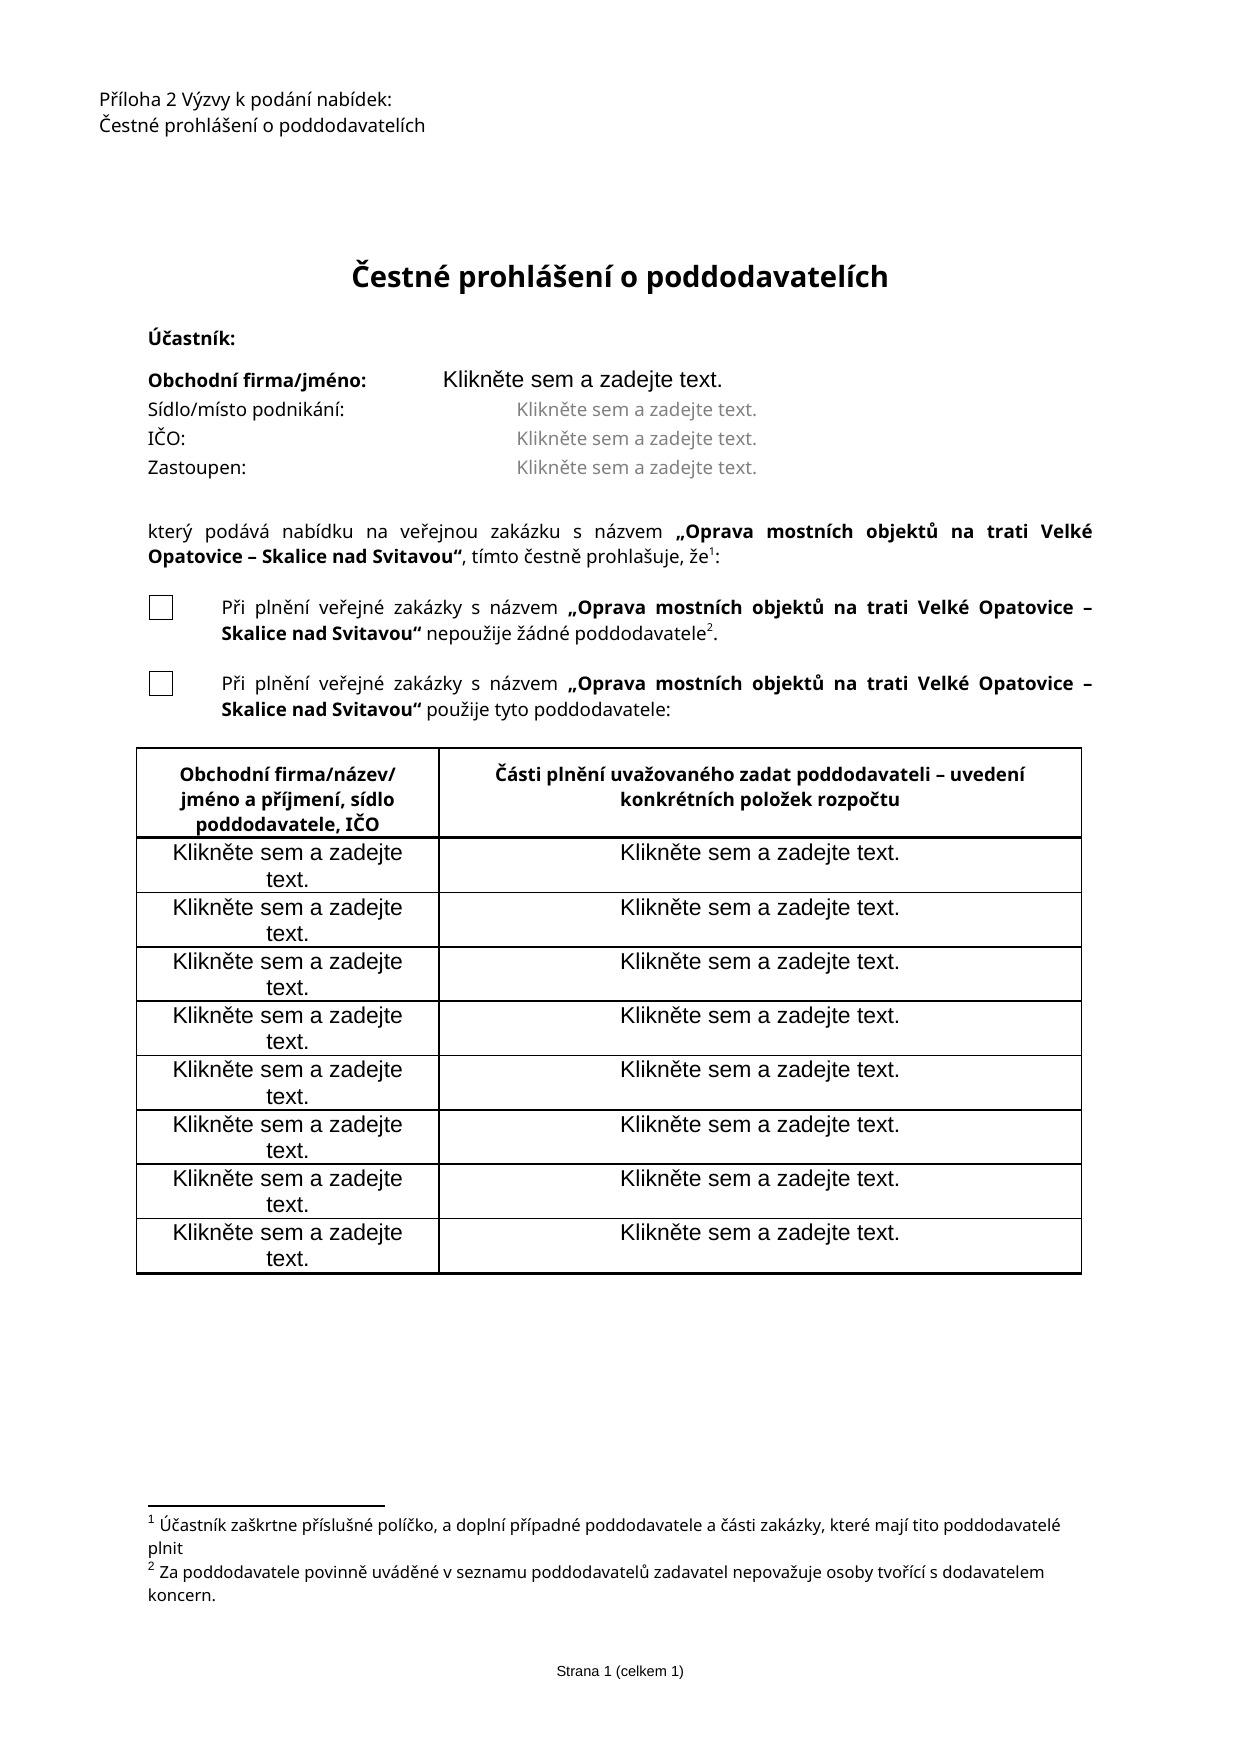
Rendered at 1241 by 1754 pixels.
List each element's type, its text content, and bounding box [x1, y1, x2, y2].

text Při plnění veřejné zakázky s názvem „Oprava mostních objektů na trati Velké Opatovice – Skalice nad Svitavou“ použije tyto poddodavatele: [148, 670, 1093, 721]
text Účastník: [148, 321, 1093, 352]
text Při plnění veřejné zakázky s názvem „Oprava mostních objektů na trati Velké Opatovice – Skalice nad Svitavou“ nepoužije žádné poddodavatele. [148, 594, 1093, 645]
text IČO: [148, 422, 1093, 451]
table_header Části plnění uvažovaného zadat poddodavateli – uvedení konkrétních položek rozpočtu [440, 749, 1081, 836]
table_header Obchodní firma/název/ jméno a příjmení, sídlo poddodavatele, IČO [137, 749, 438, 836]
text Obchodní firma/jméno: [148, 364, 1093, 393]
text Zastoupen: [148, 451, 1093, 480]
title Čestné prohlášení o poddodavatelích [148, 256, 1093, 296]
text který podává nabídku na veřejnou zakázku s názvem „Oprava mostních objektů na trati Velké Opatovice – Skalice nad Svitavou“, tímto čestně prohlašuje, že: [148, 518, 1093, 569]
text Sídlo/místo podnikání: [148, 393, 1093, 422]
